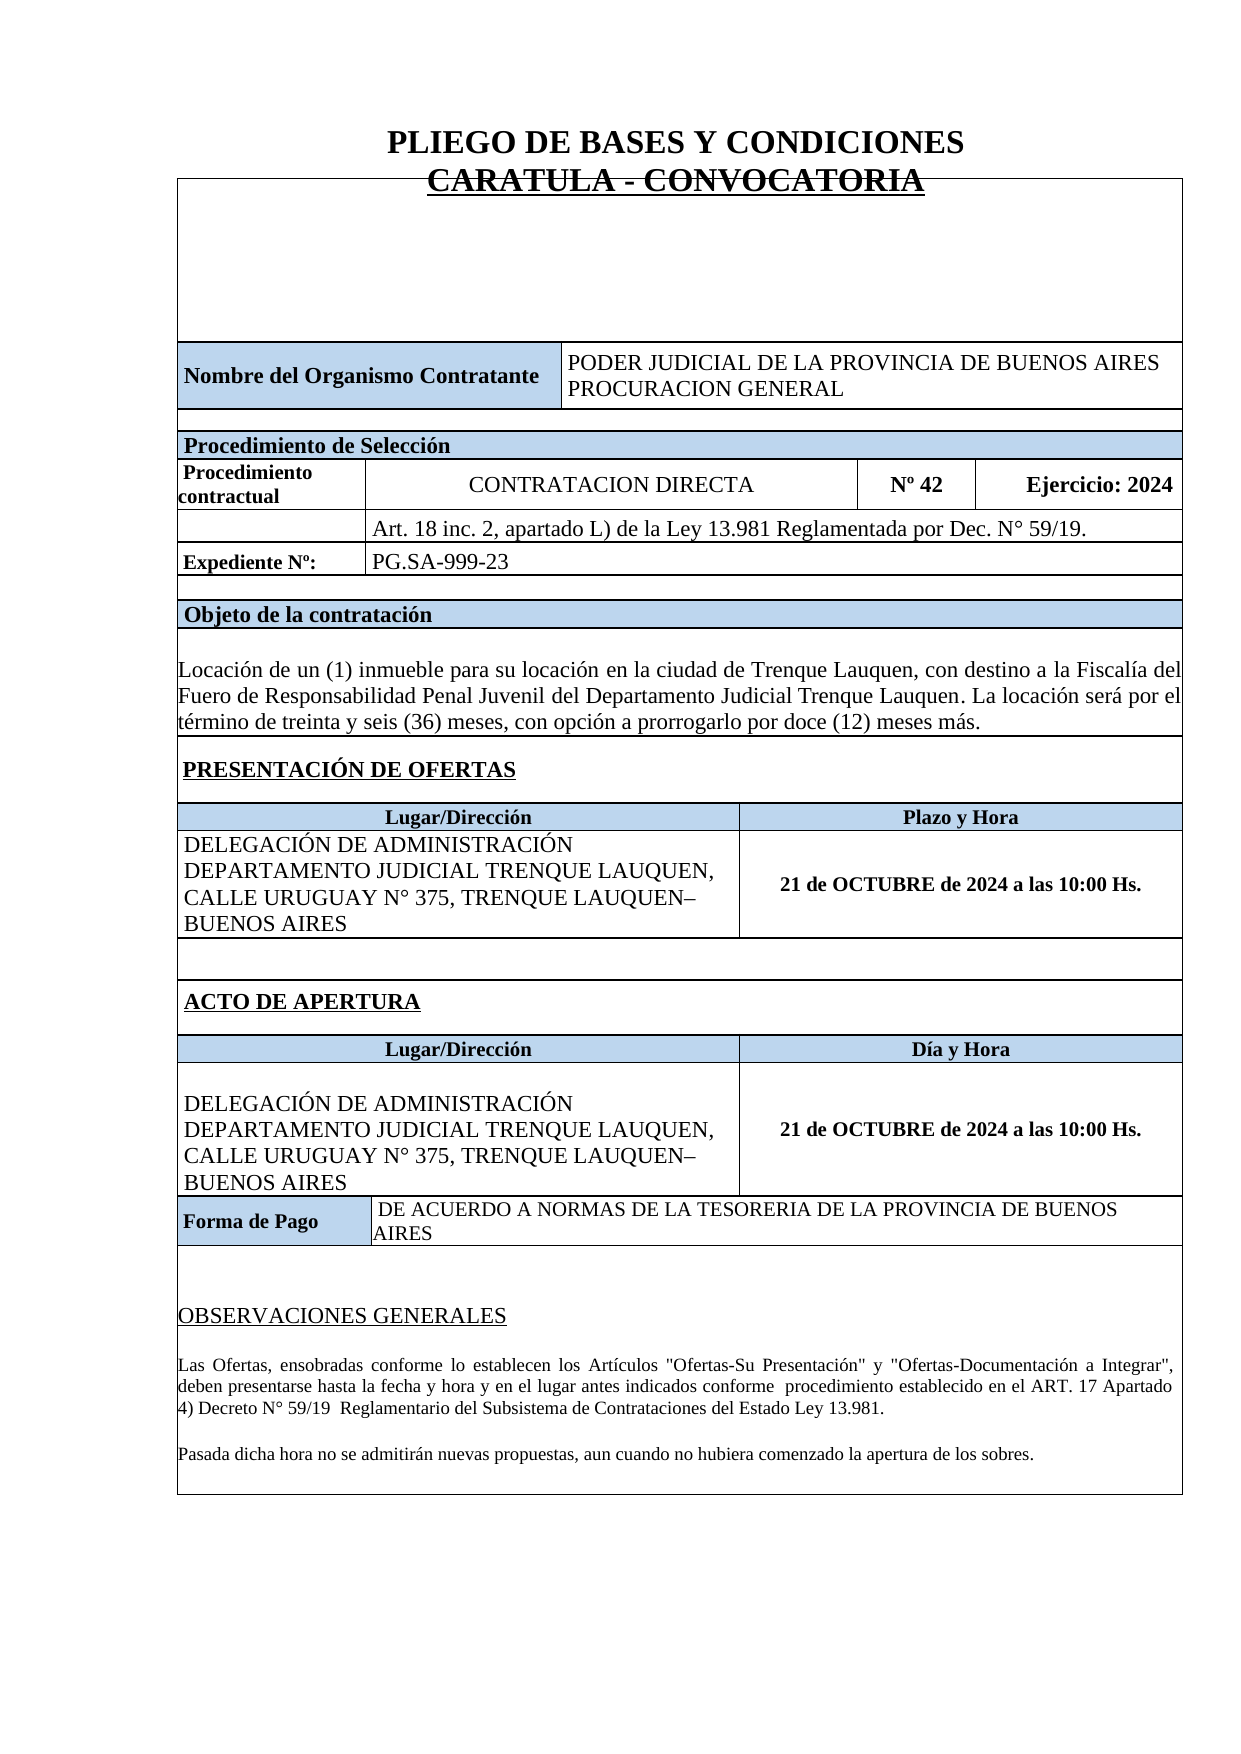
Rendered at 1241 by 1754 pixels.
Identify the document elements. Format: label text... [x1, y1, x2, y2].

table_cell Procedimiento de Selección [178, 432, 1182, 458]
table_cell PRESENTACIÓN DE OFERTAS [178, 737, 1182, 802]
table_cell Locación de un (1) inmueble para su locación en la ciudad de Trenque Lauquen, con destino a la Fiscalía del Fuero de Responsabilidad Penal Juvenil del Departamento Judicial Trenque Lauquen. La locación será por el término de treinta y seis (36) meses, con opción a prorrogarlo por doce (12) meses más. [178, 629, 1182, 735]
table_cell CONTRATACION DIRECTA [366, 460, 857, 508]
table_cell Nombre del Organismo Contratante [178, 343, 561, 408]
table_cell [178, 410, 1182, 429]
table_cell Lugar/Dirección [178, 1036, 739, 1062]
table_cell DELEGACIÓN DE ADMINISTRACIÓN DEPARTAMENTO JUDICIAL TRENQUE LAUQUEN, CALLE URUGUAY N° 375, TRENQUE LAUQUEN– BUENOS AIRES [178, 1063, 739, 1195]
table_cell 21 de OCTUBRE de 2024 a las 10:00 Hs. [740, 1063, 1182, 1195]
table_cell Día y Hora [740, 1036, 1182, 1062]
table_cell [178, 576, 1182, 599]
table_cell Objeto de la contratación [178, 601, 1182, 627]
table_cell Expediente Nº: [178, 543, 365, 574]
table_cell OBSERVACIONES GENERALES Las Ofertas, ensobradas conforme lo establecen los Artículos "Ofertas-Su Presentación" y "Ofertas-Documentación a Integrar", deben presentarse hasta la fecha y hora y en el lugar antes indicados conforme procedimiento establecido en el ART. 17 Apartado 4) Decreto N° 59/19 Reglamentario del Subsistema de Contrataciones del Estado Ley 13.981. Pasada dicha hora no se admitirán nuevas propuestas, aun cuando no hubiera comenzado la apertura de los sobres. [178, 1246, 1182, 1493]
table_cell Lugar/Dirección [178, 804, 739, 830]
table_cell 21 de OCTUBRE de 2024 a las 10:00 Hs. [740, 831, 1182, 937]
table_cell PG.SA-999-23 [366, 543, 1182, 574]
table_header [178, 179, 1182, 341]
table_cell Ejercicio: 2024 [976, 460, 1182, 508]
table_cell Plazo y Hora [740, 804, 1182, 830]
table_cell ACTO DE APERTURA [178, 981, 1182, 1033]
table_cell [178, 510, 365, 541]
table_cell Nº 42 [858, 460, 975, 508]
table_cell PODER JUDICIAL DE LA PROVINCIA DE BUENOS AIRES PROCURACION GENERAL [562, 343, 1182, 408]
table_cell Procedimiento contractual [178, 460, 365, 508]
table_cell Forma de Pago [178, 1197, 371, 1245]
table_cell DELEGACIÓN DE ADMINISTRACIÓN DEPARTAMENTO JUDICIAL TRENQUE LAUQUEN, CALLE URUGUAY N° 375, TRENQUE LAUQUEN– BUENOS AIRES [178, 831, 739, 937]
table_cell DE ACUERDO A NORMAS DE LA TESORERIA DE LA PROVINCIA DE BUENOS AIRES [372, 1197, 1182, 1245]
table_cell [178, 939, 1182, 979]
table_cell Art. 18 inc. 2, apartado L) de la Ley 13.981 Reglamentada por Dec. N° 59/19. [366, 510, 1182, 541]
